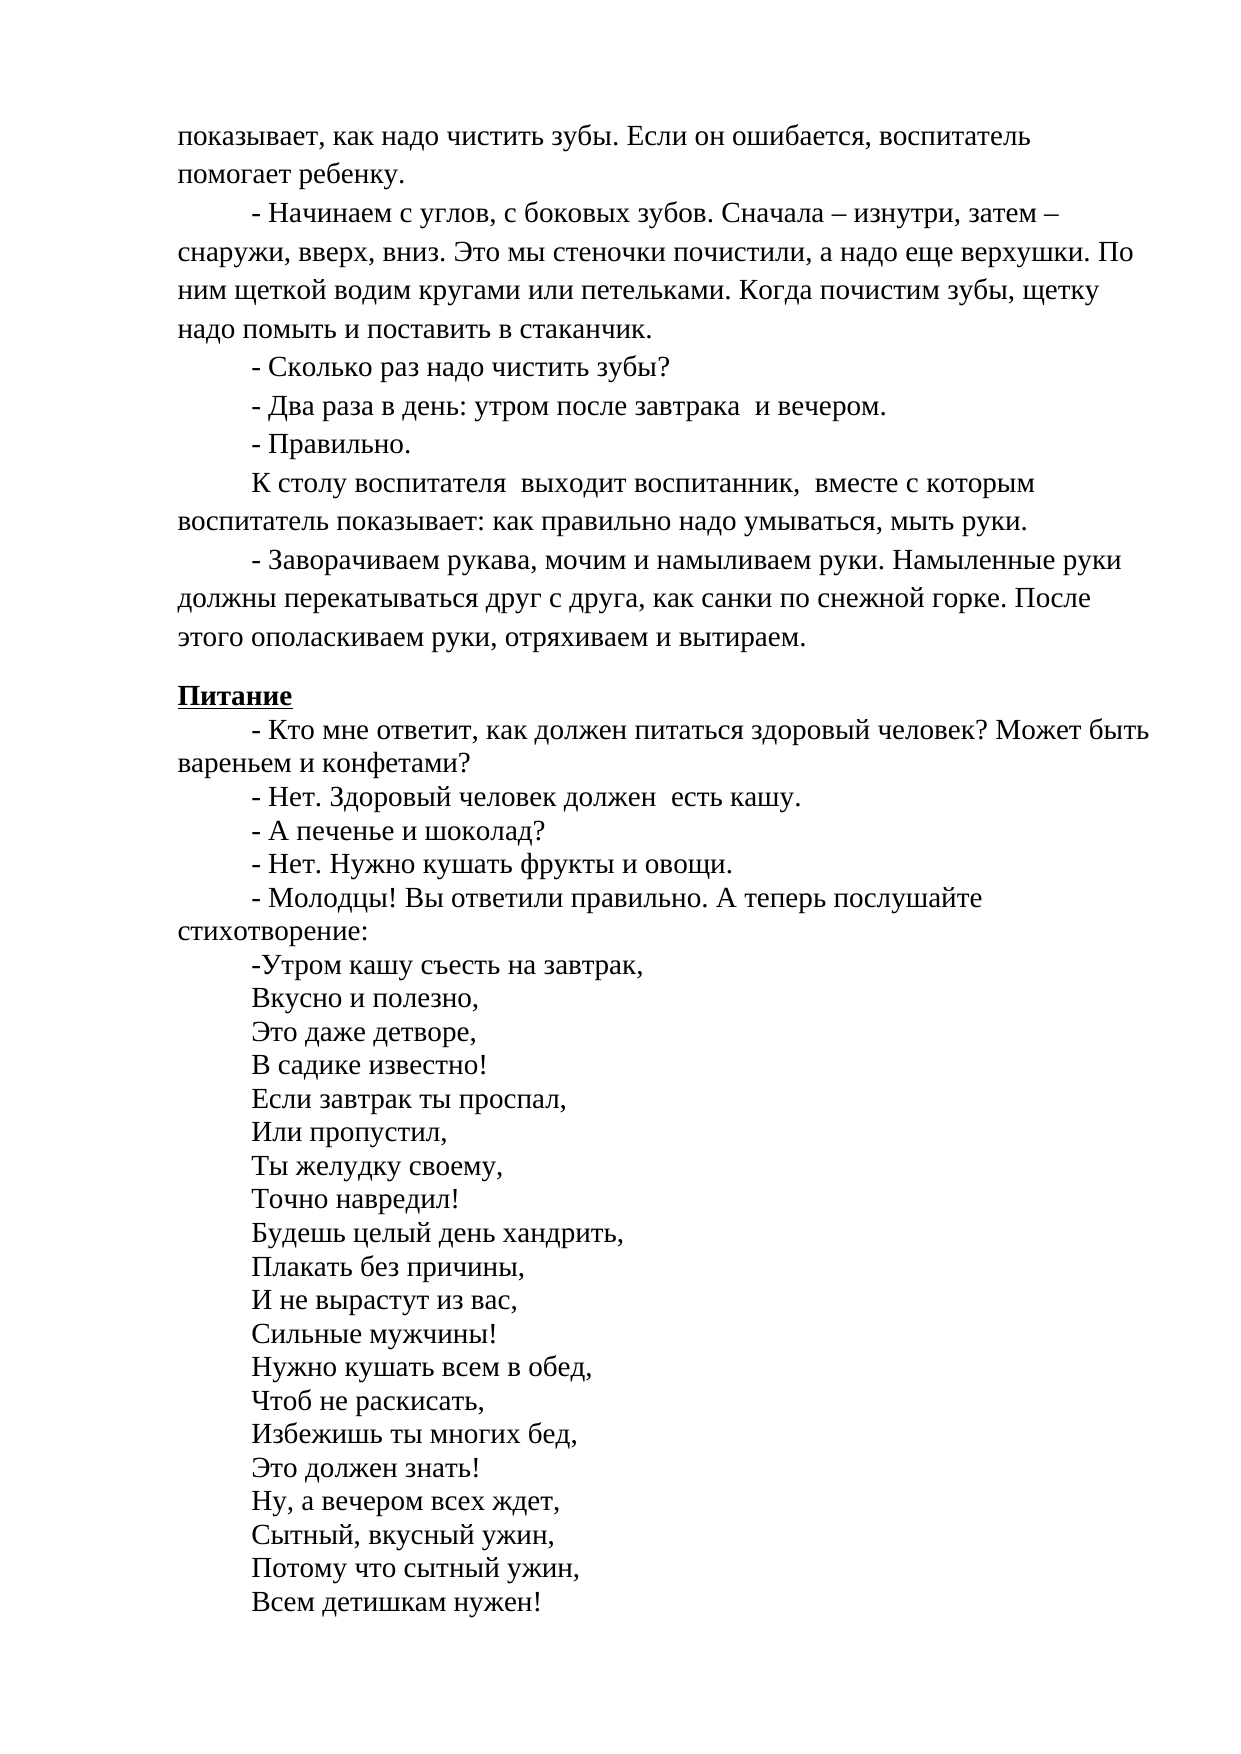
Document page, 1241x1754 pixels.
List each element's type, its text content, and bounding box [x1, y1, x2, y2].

text - Заворачиваем рукава, мочим и намыливаем руки. Намыленные руки должны перекатываться друг с друга, как санки по снежной горке. После этого ополаскиваем руки, отряхиваем и вытираем. [177, 542, 1152, 653]
text - Нет. Нужно кушать фрукты и овощи. [177, 846, 1152, 880]
text - Правильно. [177, 426, 1152, 460]
text К столу воспитателя выходит воспитанник, вместе с которым воспитатель показывает: как правильно надо умываться, мыть руки. [177, 465, 1152, 537]
text - Сколько раз надо чистить зубы? [177, 349, 1152, 383]
text - Молодцы! Вы ответили правильно. А теперь послушайте стихотворение: [177, 880, 1152, 947]
text - Кто мне ответит, как должен питаться здоровый человек? Может быть вареньем и конфетами? [177, 712, 1152, 779]
text - Начинаем с углов, с боковых зубов. Сначала – изнутри, затем – снаружи, вверх, вниз. Это мы стеночки почистили, а надо еще верхушки. По ним щеткой водим кругами или петельками. Когда почистим зубы, щетку надо помыть и поставить в стаканчик. [177, 195, 1152, 344]
text - Нет. Здоровый человек должен есть кашу. [177, 779, 1152, 813]
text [177, 118, 1152, 190]
text -Утром кашу съесть на завтрак, Вкусно и полезно, Это даже детворе, В садике известно! Если завтрак ты проспал, Или пропустил, Ты желудку своему, Точно навредил! Будешь целый день хандрить, Плакать без причины, И не вырастут из вас, Сильные мужчины! Нужно кушать всем в обед, Чтоб не раскисать, Избежишь ты многих бед, Это должен знать! Ну, а вечером всех ждет, Сытный, вкусный ужин, Потому что сытный ужин, Всем детишкам нужен! [251, 947, 1152, 1618]
text - Два раза в день: утром после завтрака и вечером. [177, 388, 1152, 421]
text Питание [177, 678, 1152, 712]
text - А печенье и шоколад? [177, 813, 1152, 846]
